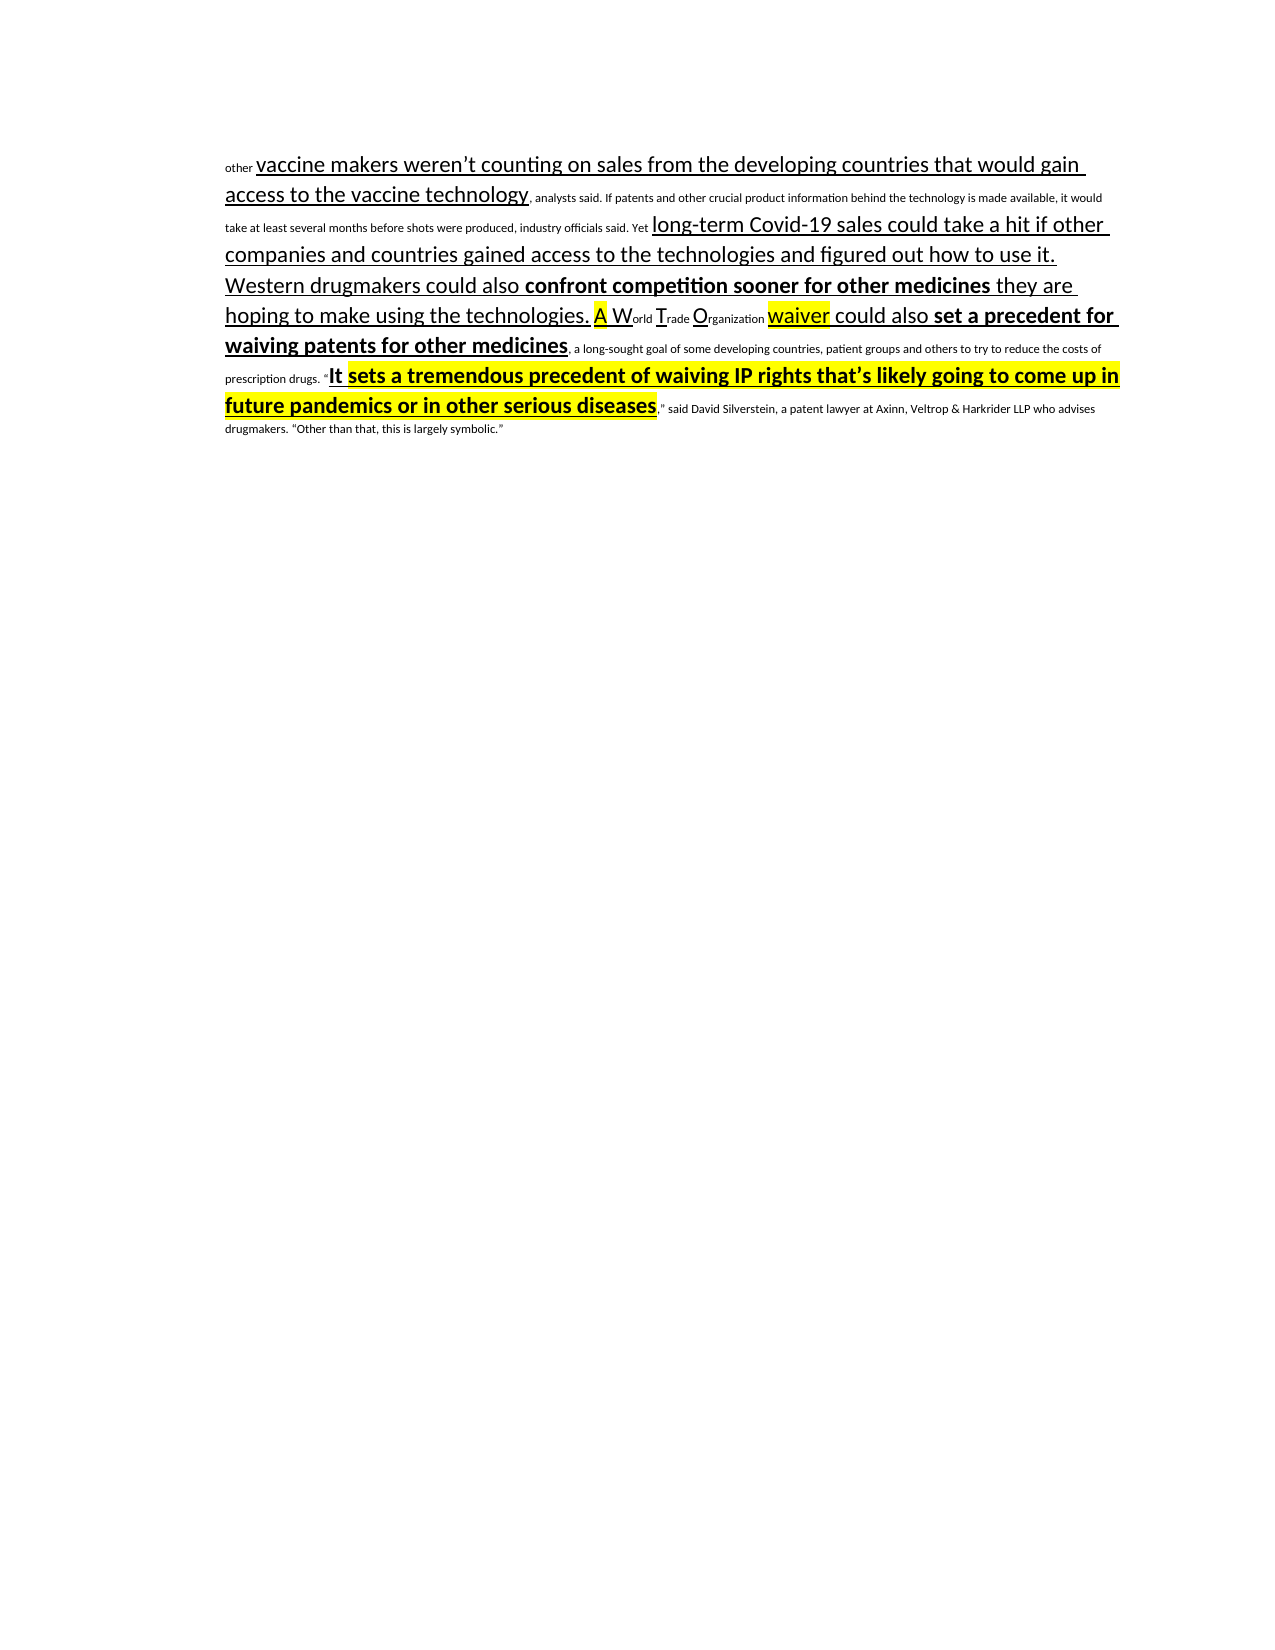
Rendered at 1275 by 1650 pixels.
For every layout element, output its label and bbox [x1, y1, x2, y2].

text [225, 150, 1125, 436]
